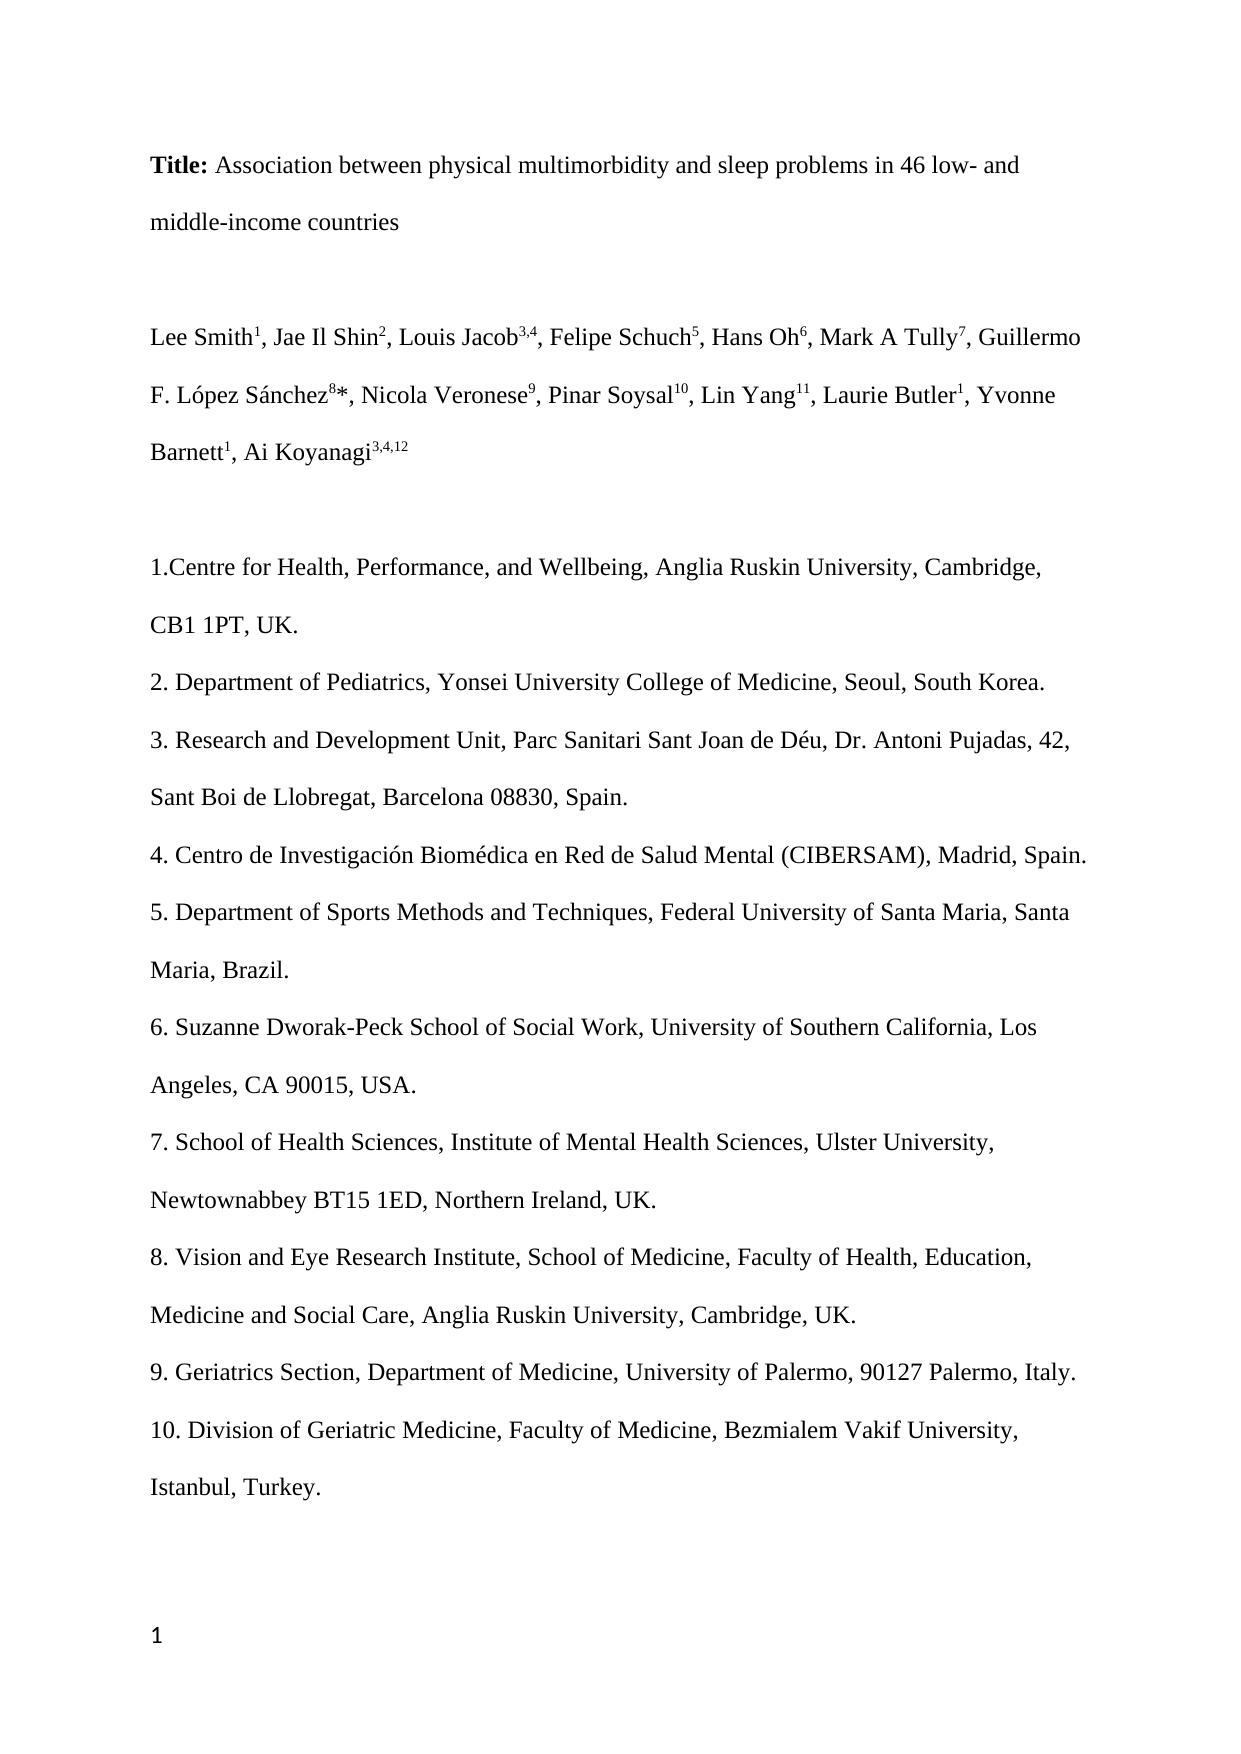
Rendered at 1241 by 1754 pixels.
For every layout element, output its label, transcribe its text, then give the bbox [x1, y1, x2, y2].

text 4. Centro de Investigación Biomédica en Red de Salud Mental (CIBERSAM), Madrid, Spain. [150, 840, 1090, 869]
text 8. Vision and Eye Research Institute, School of Medicine, Faculty of Health, Education, Medicine and Social Care, Anglia Ruskin University, Cambridge, UK. [150, 1242, 1090, 1329]
text 9. Geriatrics Section, Department of Medicine, University of Palermo, 90127 Palermo, Italy. [150, 1357, 1090, 1386]
text 6. Suzanne Dworak-Peck School of Social Work, University of Southern California, Los Angeles, CA 90015, USA. [150, 1012, 1090, 1099]
text 1.Centre for Health, Performance, and Wellbeing, Anglia Ruskin University, Cambridge, CB1 1PT, UK. [150, 552, 1090, 639]
text 2. Department of Pediatrics, Yonsei University College of Medicine, Seoul, South Korea. [150, 667, 1090, 696]
text 3. Research and Development Unit, Parc Sanitari Sant Joan de Déu, Dr. Antoni Pujadas, 42, Sant Boi de Llobregat, Barcelona 08830, Spain. [150, 725, 1090, 811]
text 10. Division of Geriatric Medicine, Faculty of Medicine, Bezmialem Vakif University, Istanbul, Turkey. [150, 1415, 1090, 1501]
text 5. Department of Sports Methods and Techniques, Federal University of Santa Maria, Santa Maria, Brazil. [150, 897, 1090, 984]
text 7. School of Health Sciences, Institute of Mental Health Sciences, Ulster University, Newtownabbey BT15 1ED, Northern Ireland, UK. [150, 1127, 1090, 1214]
text Lee Smith1, Jae Il Shin2, Louis Jacob3,4, Felipe Schuch5, Hans Oh6, Mark A Tully7, Guillermo F. López Sánchez8*, Nicola Veronese9, Pinar Soysal10, Lin Yang11, Laurie Butler1, Yvonne Barnett1, Ai Koyanagi3,4,12 [150, 322, 1090, 466]
text Title: Association between physical multimorbidity and sleep problems in 46 low- and middle-income countries [150, 150, 1090, 236]
